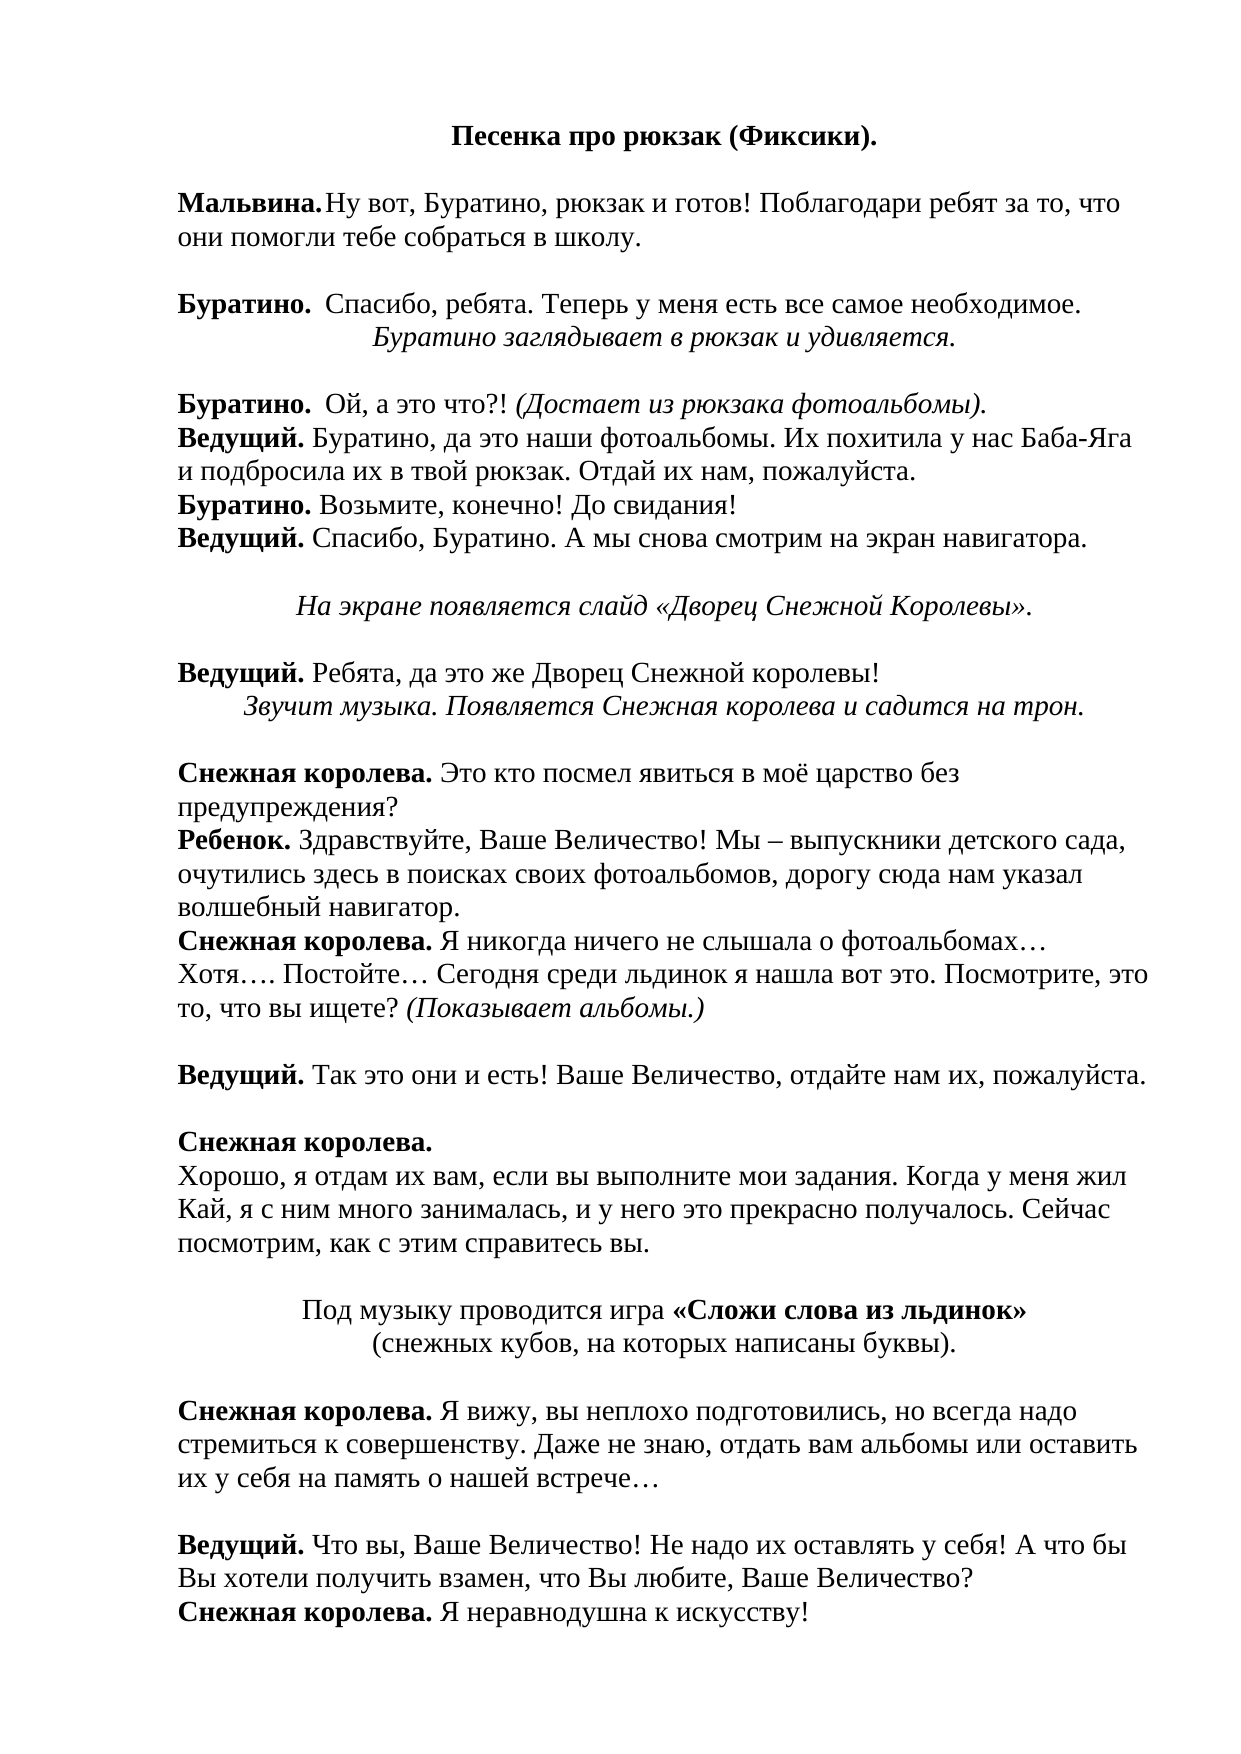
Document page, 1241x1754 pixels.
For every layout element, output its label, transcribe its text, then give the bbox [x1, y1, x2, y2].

text Буратино. Ой, а это что?! (Достает из рюкзака фотоальбомы). [177, 386, 1152, 420]
text Ведущий. Спасибо, Буратино. А мы снова смотрим на экран навигатора. [177, 521, 1152, 554]
text Песенка про рюкзак (Фиксики). [177, 118, 1152, 152]
text Снежная королева. Я никогда ничего не слышала о фотоальбомах… Хотя…. Постойте… Сегодня среди льдинок я нашла вот это. Посмотрите, это то, что вы ищете? (Показывает альбомы.) [177, 923, 1152, 1024]
text Ребенок. Здравствуйте, Ваше Величество! Мы – выпускники детского сада, очутились здесь в поисках своих фотоальбомов, дорогу сюда нам указал волшебный навигатор. [177, 822, 1152, 923]
text Ведущий. Буратино, да это наши фотоальбомы. Их похитила у нас Баба-Яга и подбросила их в твой рюкзак. Отдай их нам, пожалуйста. [177, 420, 1152, 487]
text Снежная королева. Я вижу, вы неплохо подготовились, но всегда надо стремиться к совершенству. Даже не знаю, отдать вам альбомы или оставить их у себя на память о нашей встрече… [177, 1393, 1152, 1493]
text Ведущий. Ребята, да это же Дворец Снежной королевы! [177, 655, 1152, 688]
text Ведущий. Так это они и есть! Ваше Величество, отдайте нам их, пожалуйста. [177, 1057, 1152, 1091]
text (снежных кубов, на которых написаны буквы). [177, 1326, 1152, 1359]
text Звучит музыка. Появляется Снежная королева и садится на трон. [177, 688, 1152, 722]
text Ведущий. Что вы, Ваше Величество! Не надо их оставлять у себя! А что бы Вы хотели получить взамен, что Вы любите, Ваше Величество? [177, 1527, 1152, 1594]
text Мальвина. Ну вот, Буратино, рюкзак и готов! Поблагодари ребят за то, что они помогли тебе собраться в школу. [177, 185, 1152, 252]
text Снежная королева. [177, 1124, 1152, 1158]
text Снежная королева. Это кто посмел явиться в моё царство без предупреждения? [177, 755, 1152, 822]
text Под музыку проводится игра «Сложи слова из льдинок» [177, 1292, 1152, 1326]
text На экране появляется слайд «Дворец Снежной Королевы». [177, 588, 1152, 621]
text Снежная королева. Я неравнодушна к искусству! [177, 1594, 1152, 1627]
text Хорошо, я отдам их вам, если вы выполните мои задания. Когда у меня жил Кай, я с ним много занималась, и у него это прекрасно получалось. Сейчас посмотрим, как с этим справитесь вы. [177, 1158, 1152, 1258]
text Буратино заглядывает в рюкзак и удивляется. [177, 319, 1152, 353]
text Буратино. Возьмите, конечно! До свидания! [177, 487, 1152, 521]
text Буратино. Спасибо, ребята. Теперь у меня есть все самое необходимое. [177, 286, 1152, 319]
